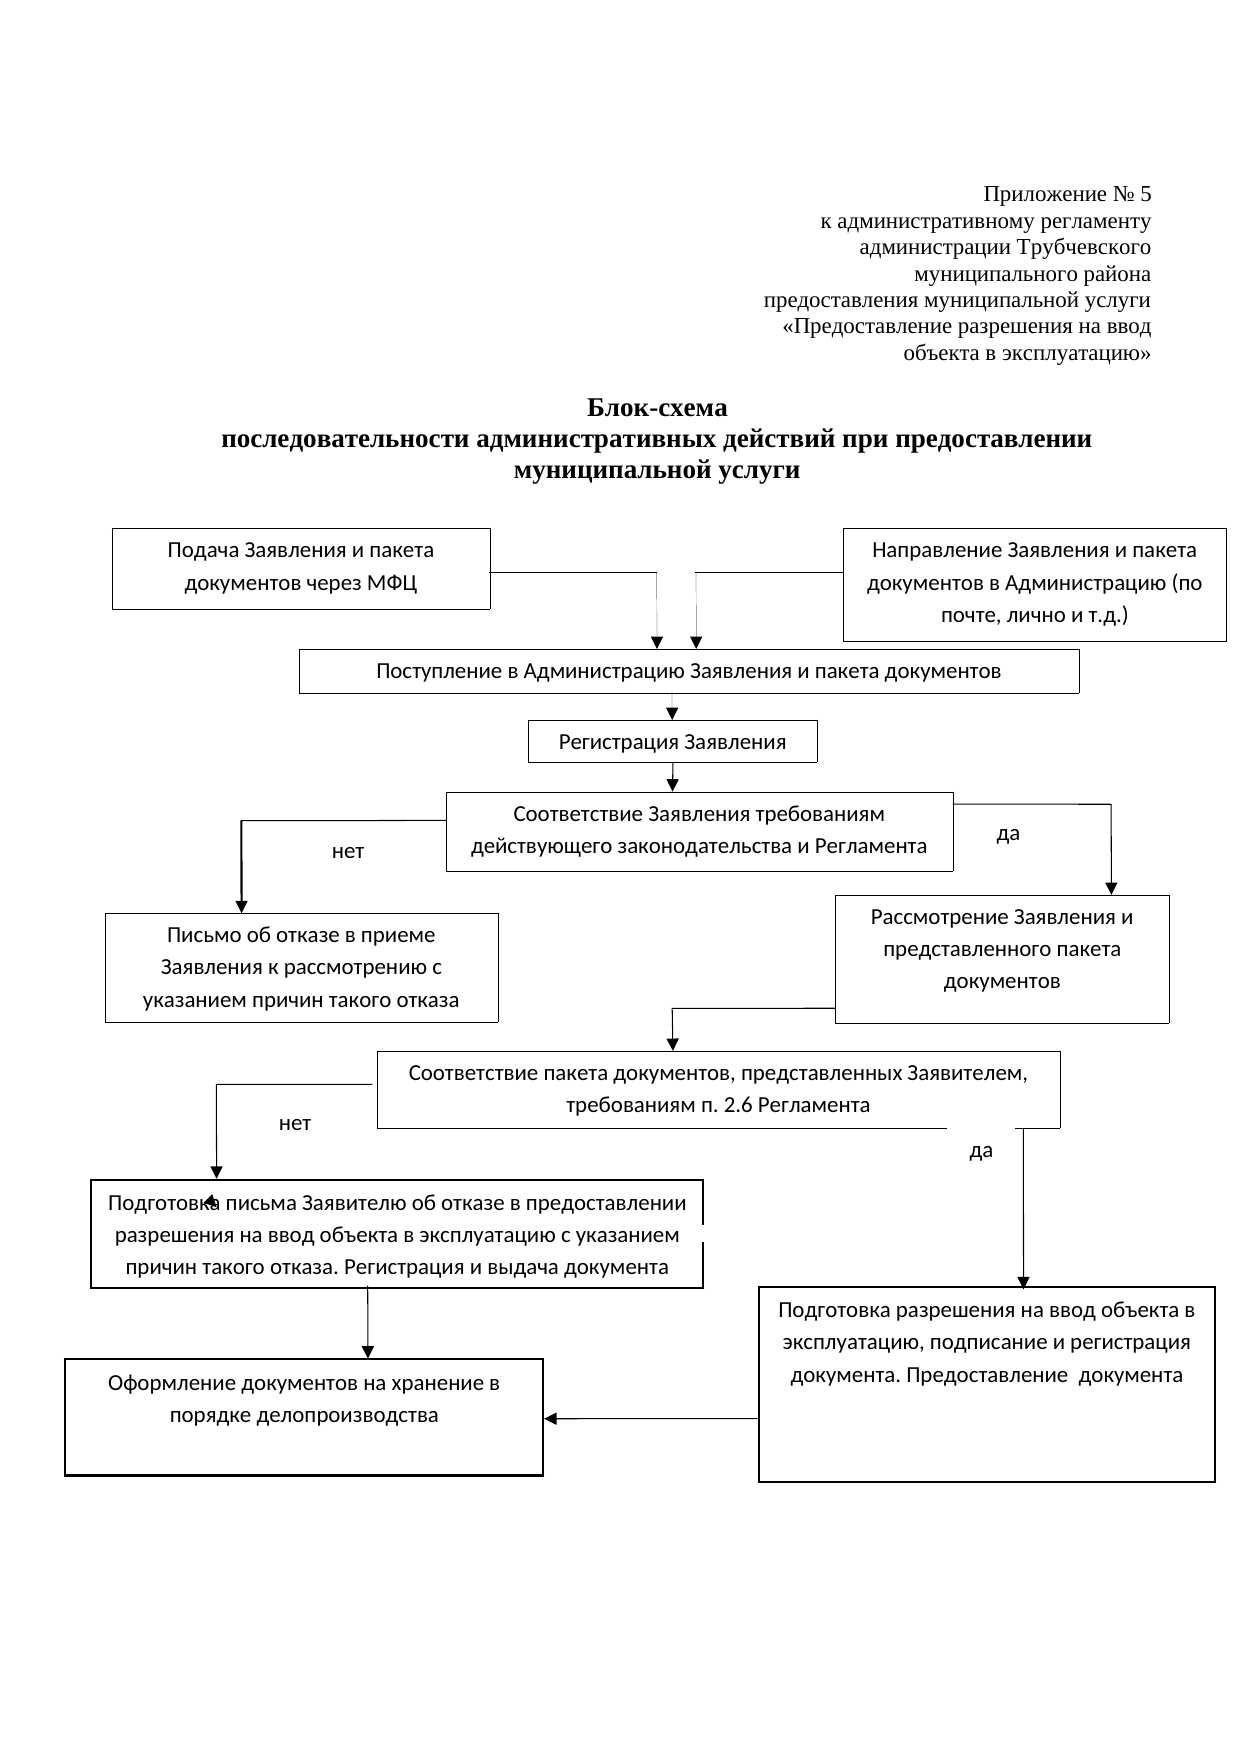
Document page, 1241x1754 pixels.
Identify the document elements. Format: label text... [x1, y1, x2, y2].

text Блок-схема [162, 391, 1152, 422]
text предоставления муниципальной услуги [162, 286, 1152, 312]
text объекта в эксплуатацию» [162, 339, 1152, 365]
text муниципального района [157, 259, 1152, 286]
text к административному регламенту [162, 207, 1152, 233]
text последовательности административных действий при предоставлении муниципальной услуги [162, 422, 1152, 485]
text администрации Трубчевского [162, 233, 1152, 259]
text «Предоставление разрешения на ввод [162, 312, 1152, 339]
text Приложение № 5 [162, 181, 1152, 207]
